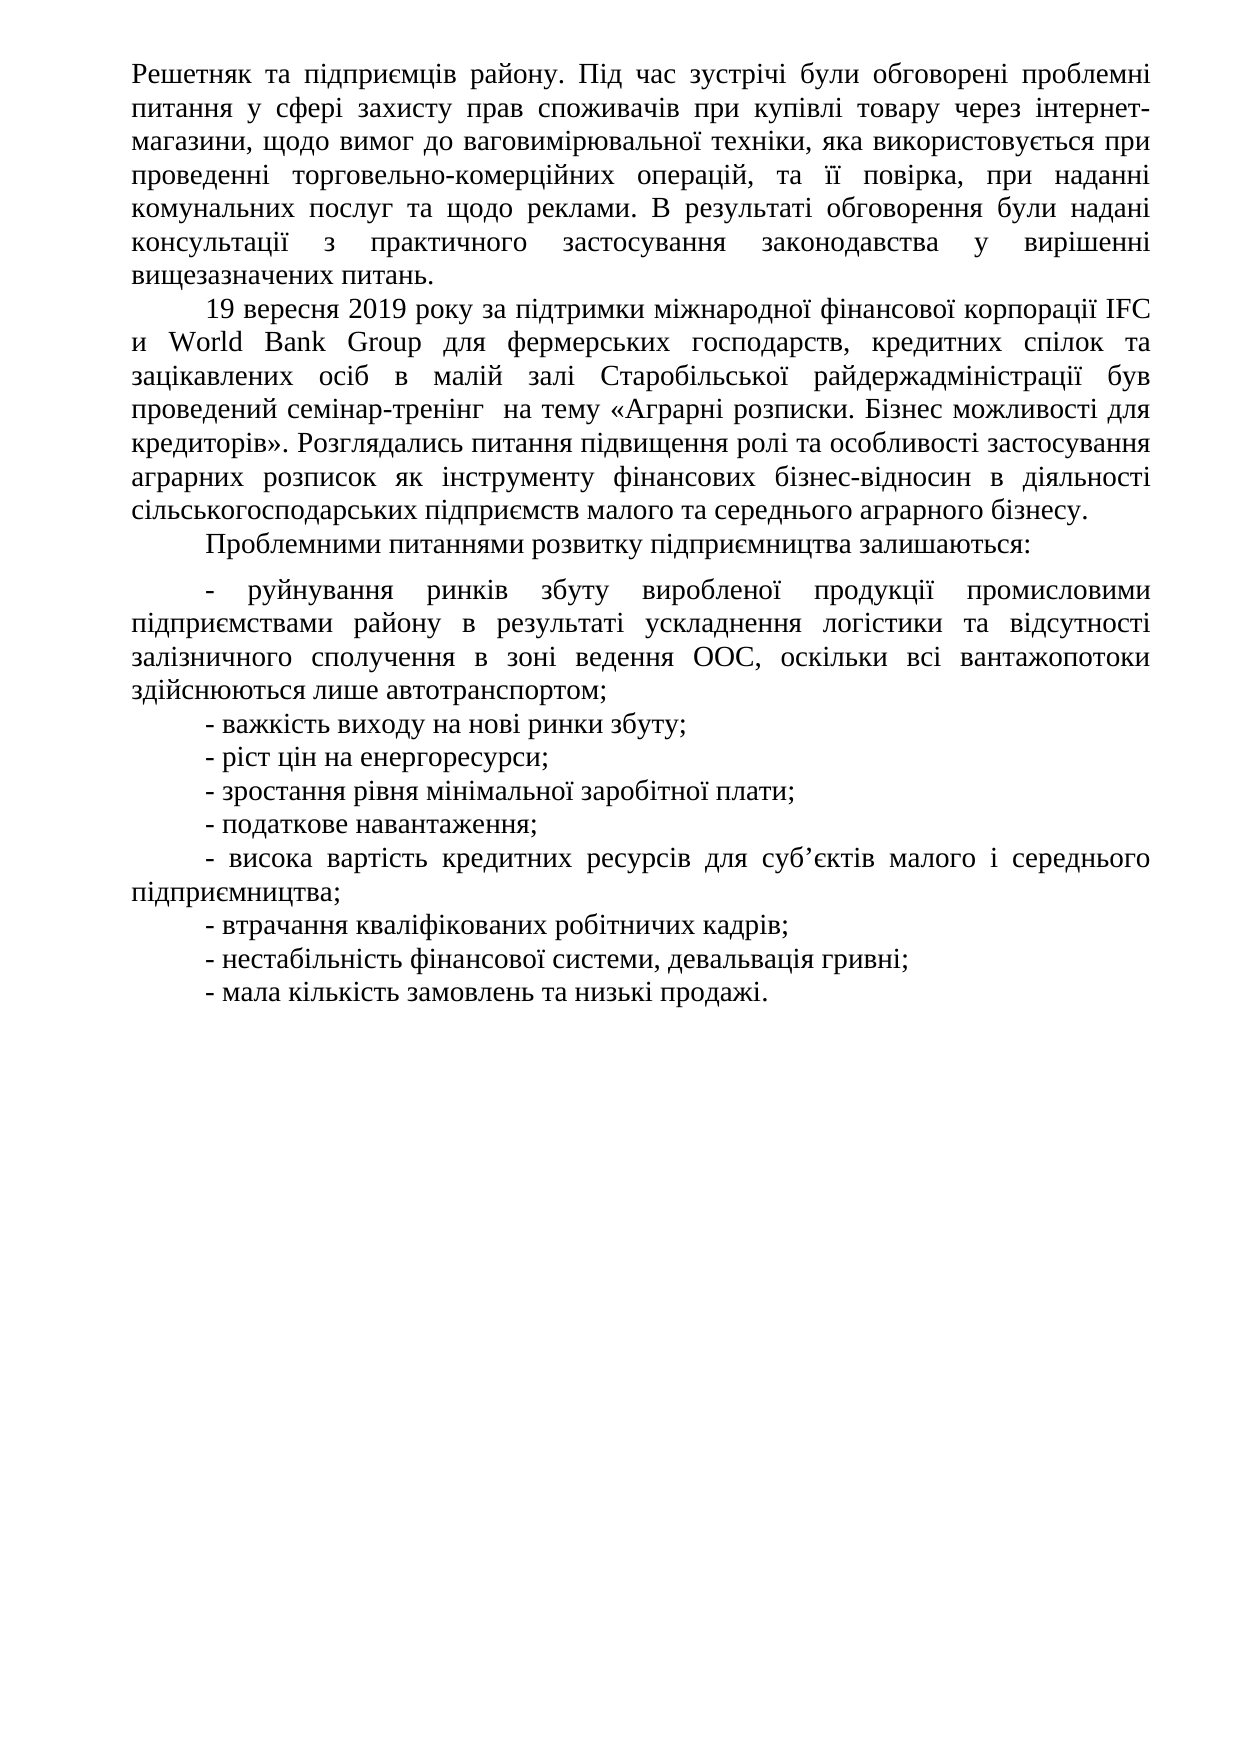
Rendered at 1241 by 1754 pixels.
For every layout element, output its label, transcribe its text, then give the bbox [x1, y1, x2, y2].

list - руйнування ринків збуту виробленої продукції промисловими підприємствами району в результаті ускладнення логістики та відсутності залізничного сполучення в зоні ведення ООС, оскільки всі вантажопотоки здійснюються лише автотранспортом; [131, 572, 1152, 706]
list - втрачання кваліфікованих робітничих кадрів; [131, 907, 1152, 941]
text Проблемними питаннями розвитку підприємництва залишаються: [137, 526, 1152, 559]
list - мала кількість замовлень та низькі продажі. [131, 974, 1152, 1008]
text 19 вересня 2019 року за підтримки міжнародної фінансової корпорації IFC и World Bank Group для фермерських господарств, кредитних спілок та зацікавлених осіб в малій залі Старобільської райдержадміністрації був проведений семінар-тренінг на тему «Аграрні розписки. Бізнес можливості для кредиторів». Розглядались питання підвищення ролі та особливості застосування аграрних розписок як інструменту фінансових бізнес-відносин в діяльності сільськогосподарських підприємств малого та середнього аграрного бізнесу. [131, 291, 1152, 526]
list - зростання рівня мінімальної заробітної плати; [131, 773, 1152, 807]
list - ріст цін на енергоресурси; [131, 739, 1152, 773]
list - нестабільність фінансової системи, девальвація гривні; [131, 941, 1152, 974]
list - важкість виходу на нові ринки збуту; [131, 706, 1152, 739]
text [131, 56, 1152, 291]
list - висока вартість кредитних ресурсів для суб’єктів малого і середнього підприємництва; [131, 840, 1152, 907]
list - податкове навантаження; [131, 807, 1152, 840]
